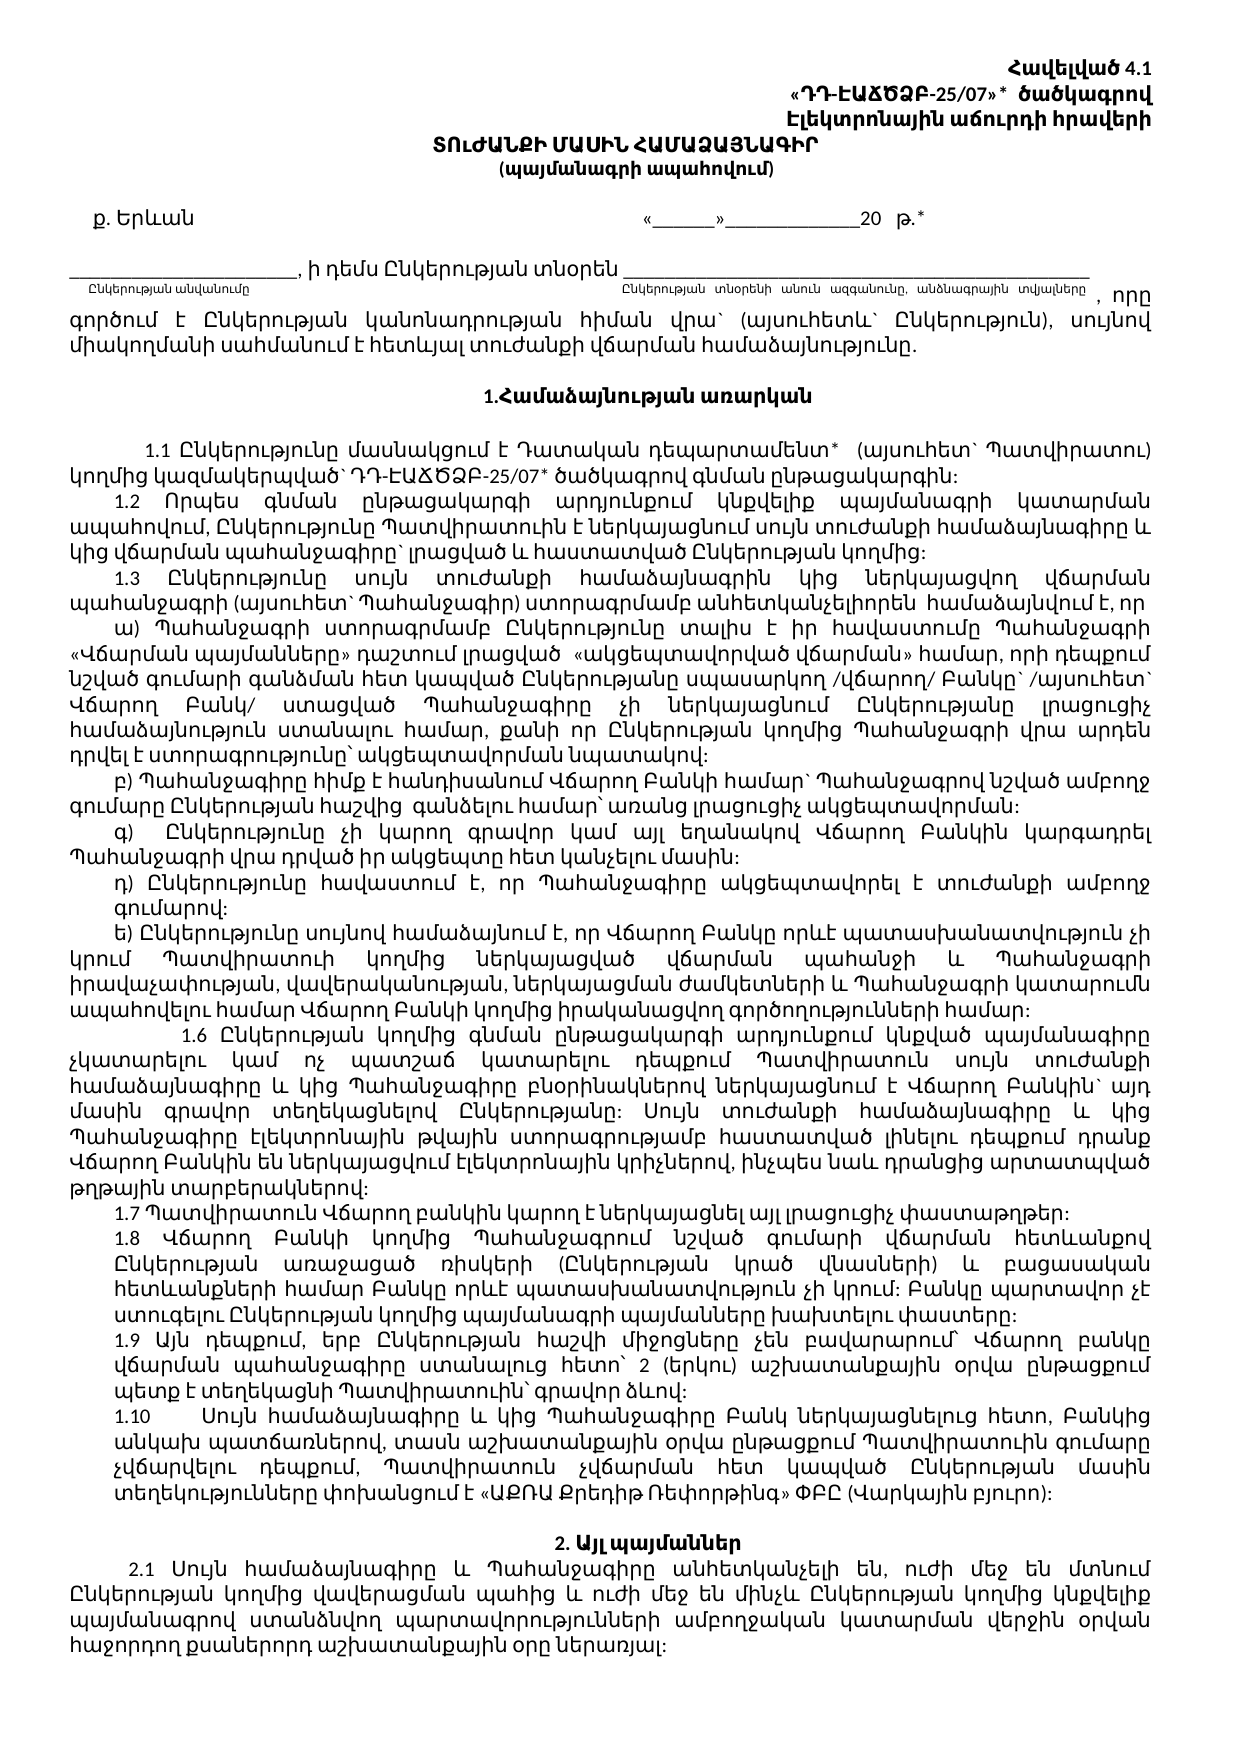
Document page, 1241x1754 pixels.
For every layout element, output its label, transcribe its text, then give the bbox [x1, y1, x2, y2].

text (պայմանագրի ապահովում) [69, 157, 1152, 180]
text Հավելված 4.1 [69, 56, 1152, 81]
text 2. Այլ պայմաններ [144, 1531, 1152, 1556]
text բ) Պահանջագիրը հիմք է հանդիսանում Վճարող Բանկի համար` Պահանջագրով նշված ամբողջ գումարը Ընկերության հաշվից գանձելու համար՝ առանց լրացուցիչ ակցեպտավորման: [69, 768, 1152, 819]
text ______________________, ի դեմս Ընկերության տնօրեն _____________________________________________ [69, 256, 1152, 282]
text 1.10 Սույն համաձայնագիրը և կից Պահանջագիրը Բանկ ներկայացնելուց հետո, Բանկից անկախ պատճառներով, տասն աշխատանքային օրվա ընթացքում Պատվիրատուին գումարը չվճարվելու դեպքում, Պատվիրատուն չվճարման հետ կապված Ընկերության մասին տեղեկությունները փոխանցում է «ԱՔՌԱ Քրեդիթ Ռեփորթինգ» ՓԲԸ (Վարկային բյուրո): [113, 1403, 1152, 1505]
text 1.8 Վճարող Բանկի կողմից Պահանջագրում նշված գումարի վճարման հետևանքով Ընկերության առաջացած ռիսկերի (Ընկերության կրած վնասների) և բացասական հետևանքների համար Բանկը որևէ պատասխանատվություն չի կրում: Բանկը պարտավոր չէ ստուգելու Ընկերության կողմից պայմանագրի պայմանները խախտելու փաստերը: [113, 1226, 1152, 1327]
text 1.2 Որպես գնման ընթացակարգի արդյունքում կնքվելիք պայմանագրի կատարման ապահովում, Ընկերությունը Պատվիրատուին է ներկայացնում սույն տուժանքի համաձայնագիրը և կից վճարման պահանջագիրը` լրացված և հաստատված Ընկերության կողմից: [69, 488, 1152, 565]
text դ) Ընկերությունը հավաստում է, որ Պահանջագիրը ակցեպտավորել է տուժանքի ամբողջ գումարով: [113, 870, 1152, 921]
text ՏՈւԺԱՆՔԻ ՄԱՍԻՆ ՀԱՄԱՁԱՅՆԱԳԻՐ [69, 132, 1152, 157]
text 1.Համաձայնության առարկան [144, 383, 1152, 409]
text գ) Ընկերությունը չի կարող գրավոր կամ այլ եղանակով Վճարող Բանկին կարգադրել Պահանջագրի վրա դրված իր ակցեպտը հետ կանչելու մասին: [69, 819, 1152, 870]
text 1.1 Ընկերությունը մասնակցում է Դատական դեպարտամենտ* (այսուհետ` Պատվիրատու) կողմից կազմակերպված` ԴԴ-ԷԱՃԾՁԲ-25/07* ծածկագրով գնման ընթացակարգին: [69, 438, 1152, 488]
text «ԴԴ-ԷԱՃԾՁԲ-25/07»* ծածկագրով [69, 81, 1152, 106]
text 1.9 Այն դեպքում, երբ Ընկերության հաշվի միջոցները չեն բավարարում՝ Վճարող բանկը վճարման պահանջագիրը ստանալուց հետո՝ 2 (երկու) աշխատանքային օրվա ընթացքում պետք է տեղեկացնի Պատվիրատուին՝ գրավոր ձևով: [113, 1327, 1152, 1403]
text ե) Ընկերությունը սույնով համաձայնում է, որ Վճարող Բանկը որևէ պատասխանատվություն չի կրում Պատվիրատուի կողմից ներկայացված վճարման պահանջի և Պահանջագրի իրավաչափության, վավերականության, ներկայացման ժամկետների և Պահանջագրի կատարումն ապահովելու համար Վճարող Բանկի կողմից իրականացվող գործողությունների համար: [69, 921, 1152, 1022]
text Ընկերության անվանումը Ընկերության տնօրենի անուն ազգանունը, անձնագրային տվյալները , որը գործում է Ընկերության կանոնադրության հիման վրա` (այսուհետև` Ընկերություն), սույնով միակողմանի սահմանում է հետևյալ տուժանքի վճարման համաձայնությունը. [69, 282, 1152, 358]
text 2.1 Սույն համաձայնագիրը և Պահանջագիրը անհետկանչելի են, ուժի մեջ են մտնում Ընկերության կողմից վավերացման պահից և ուժի մեջ են մինչև Ընկերության կողմից կնքվելիք պայմանագրով ստանձնվող պարտավորությունների ամբողջական կատարման վերջին օրվան հաջորդող քսաներորդ աշխատանքային օրը ներառյալ: [69, 1556, 1152, 1658]
text 1.6 Ընկերության կողմից գնման ընթացակարգի արդյունքում կնքված պայմանագիրը չկատարելու կամ ոչ պատշաճ կատարելու դեպքում Պատվիրատուն սույն տուժանքի համաձայնագիրը և կից Պահանջագիրը բնօրինակներով ներկայացնում է Վճարող Բանկին` այդ մասին գրավոր տեղեկացնելով Ընկերությանը: Սույն տուժանքի համաձայնագիրը և կից Պահանջագիրը էլեկտրոնային թվային ստորագրությամբ հաստատված լինելու դեպքում դրանք Վճարող Բանկին են ներկայացվում էլեկտրոնային կրիչներով, ինչպես նաև դրանցից արտատպված թղթային տարբերակներով: [69, 1022, 1152, 1200]
text ա) Պահանջագրի ստորագրմամբ Ընկերությունը տալիս է իր հավաստումը Պահանջագրի «Վճարման պայմանները» դաշտում լրացված «ակցեպտավորված վճարման» համար, որի դեպքում նշված գումարի գանձման հետ կապված Ընկերությանը սպասարկող /վճարող/ Բանկը` /այսուհետ` Վճարող Բանկ/ ստացված Պահանջագիրը չի ներկայացնում Ընկերությանը լրացուցիչ համաձայնություն ստանալու համար, քանի որ Ընկերության կողմից Պահանջագրի վրա արդեն դրվել է ստորագրությունը՝ ակցեպտավորման նպատակով: [69, 616, 1152, 768]
text ք. Երևան «______»_____________20 թ.* [69, 206, 1152, 231]
text Էլեկտրոնային աճուրդի հրավերի [69, 106, 1152, 132]
text 1.3 Ընկերությունը սույն տուժանքի համաձայնագրին կից ներկայացվող վճարման պահանջագրի (այսուհետ` Պահանջագիր) ստորագրմամբ անհետկանչելիորեն համաձայնվում է, որ [69, 565, 1152, 616]
text 1.7 Պատվիրատուն Վճարող բանկին կարող է ներկայացնել այլ լրացուցիչ փաստաթղթեր: [113, 1200, 1152, 1226]
